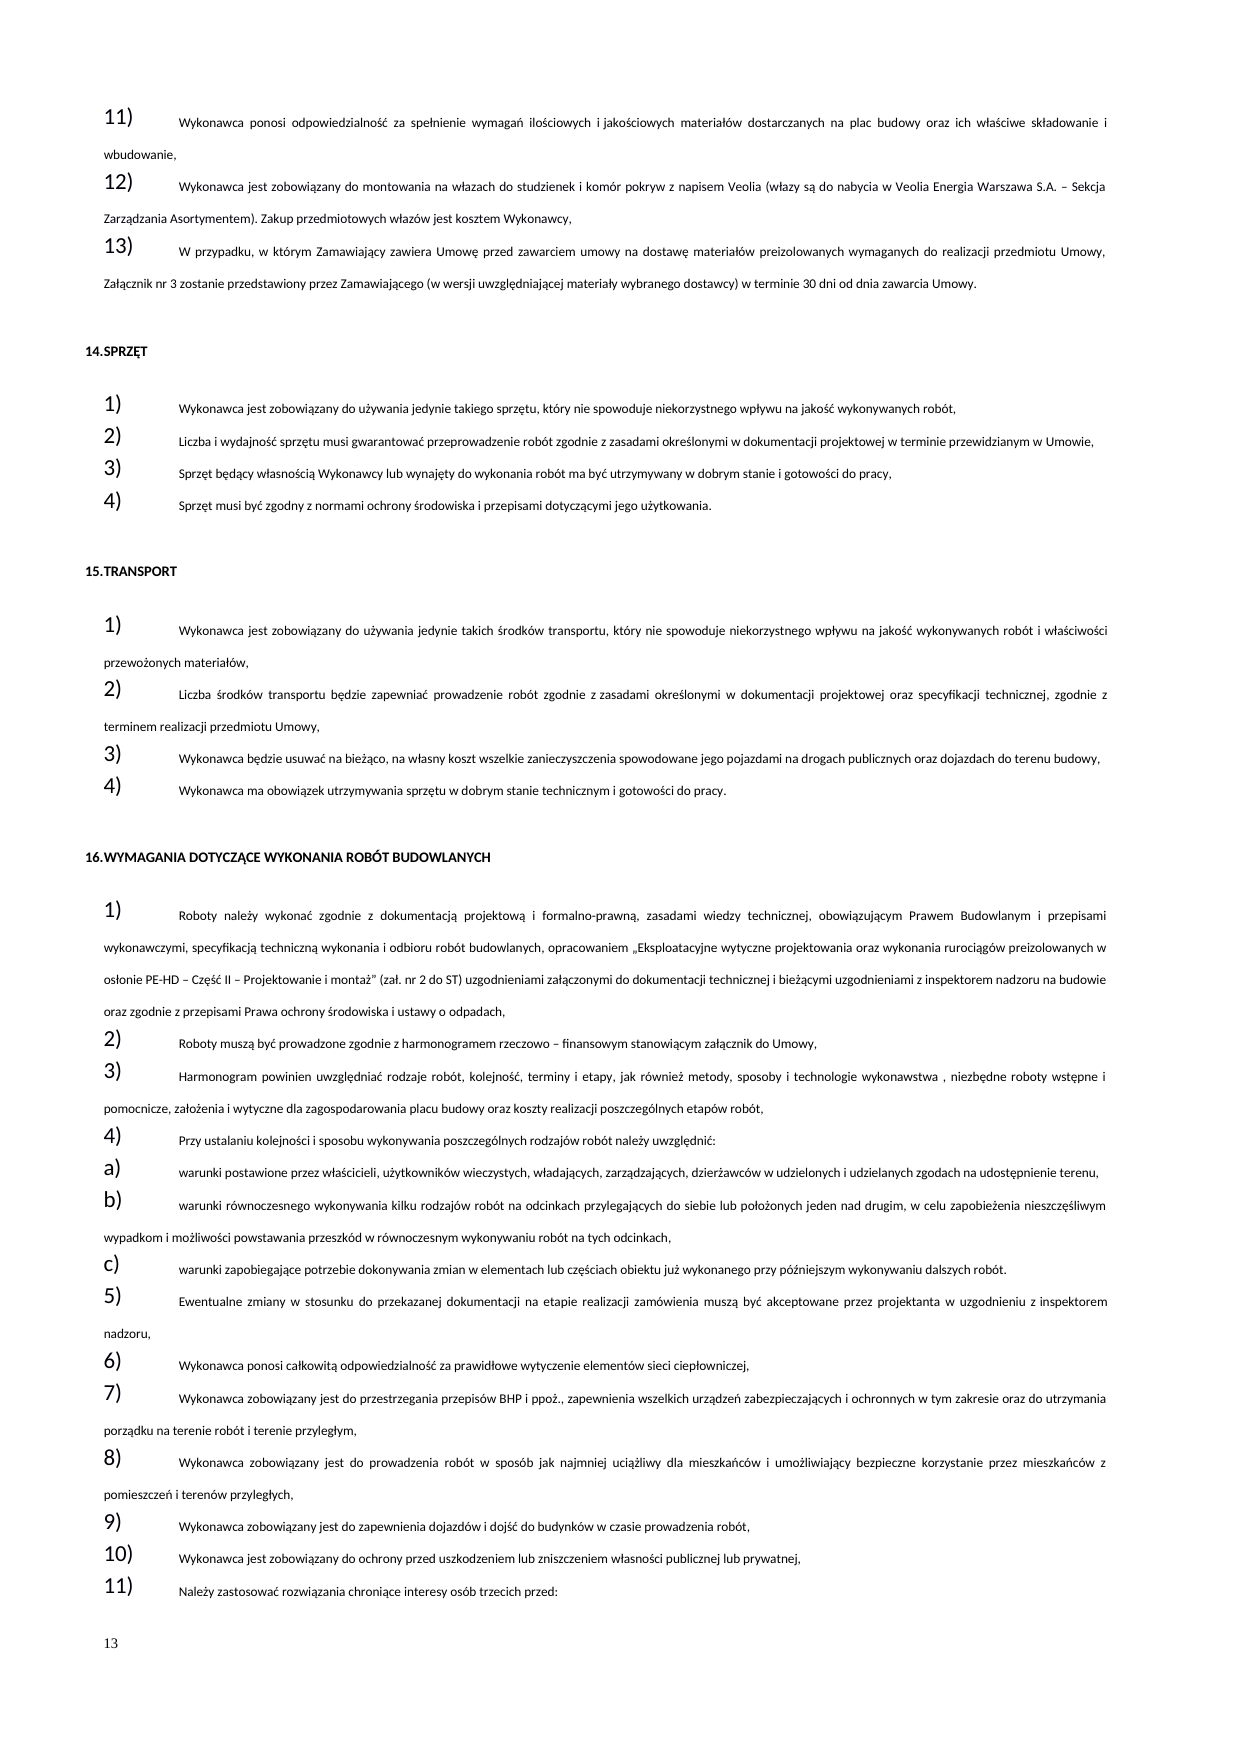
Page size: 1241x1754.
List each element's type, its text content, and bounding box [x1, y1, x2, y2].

list Wykonawca zobowiązany jest do zapewnienia dojazdów i dojść do budynków w czasie prowadzenia robót, [103, 1507, 1107, 1535]
list Wykonawca będzie usuwać na bieżąco, na własny koszt wszelkie zanieczyszczenia spowodowane jego pojazdami na drogach publicznych oraz dojazdach do terenu budowy, [103, 739, 1107, 767]
list Wykonawca jest zobowiązany do używania jedynie takiego sprzętu, który nie spowoduje niekorzystnego wpływu na jakość wykonywanych robót, [103, 389, 1107, 417]
list Wykonawca zobowiązany jest do przestrzegania przepisów BHP i ppoż., zapewnienia wszelkich urządzeń zabezpieczających i ochronnych w tym zakresie oraz do utrzymania porządku na terenie robót i terenie przyległym, [103, 1378, 1107, 1438]
list Wykonawca jest zobowiązany do montowania na włazach do studzienek i komór pokryw z napisem Veolia (włazy są do nabycia w Veolia Energia Warszawa S.A. – Sekcja Zarządzania Asortymentem). Zakup przedmiotowych włazów jest kosztem Wykonawcy, [103, 167, 1107, 227]
list warunki postawione przez właścicieli, użytkowników wieczystych, władających, zarządzających, dzierżawców w udzielonych i udzielanych zgodach na udostępnienie terenu, [103, 1153, 1107, 1181]
list Sprzęt musi być zgodny z normami ochrony środowiska i przepisami dotyczącymi jego użytkowania. [103, 486, 1107, 514]
list WYMAGANIA DOTYCZĄCE WYKONANIA ROBÓT BUDOWLANYCH [103, 835, 1107, 866]
list SPRZĘT [103, 329, 1107, 360]
list Należy zastosować rozwiązania chroniące interesy osób trzecich przed: [103, 1571, 1107, 1599]
list Wykonawca ponosi odpowiedzialność za spełnienie wymagań ilościowych i jakościowych materiałów dostarczanych na plac budowy oraz ich właściwe składowanie i wbudowanie, [103, 102, 1107, 163]
list Liczba i wydajność sprzętu musi gwarantować przeprowadzenie robót zgodnie z zasadami określonymi w dokumentacji projektowej w terminie przewidzianym w Umowie, [103, 421, 1107, 449]
list Harmonogram powinien uwzględniać rodzaje robót, kolejność, terminy i etapy, jak również metody, sposoby i technologie wykonawstwa , niezbędne roboty wstępne i pomocnicze, założenia i wytyczne dla zagospodarowania placu budowy oraz koszty realizacji poszczególnych etapów robót, [103, 1056, 1107, 1117]
list TRANSPORT [103, 550, 1107, 581]
list Przy ustalaniu kolejności i sposobu wykonywania poszczególnych rodzajów robót należy uwzględnić: [103, 1121, 1107, 1149]
list Wykonawca ponosi całkowitą odpowiedzialność za prawidłowe wytyczenie elementów sieci ciepłowniczej, [103, 1346, 1107, 1374]
list Sprzęt będący własnością Wykonawcy lub wynajęty do wykonania robót ma być utrzymywany w dobrym stanie i gotowości do pracy, [103, 453, 1107, 482]
list Wykonawca zobowiązany jest do prowadzenia robót w sposób jak najmniej uciążliwy dla mieszkańców i umożliwiający bezpieczne korzystanie przez mieszkańców z pomieszczeń i terenów przyległych, [103, 1443, 1107, 1503]
list W przypadku, w którym Zamawiający zawiera Umowę przed zawarciem umowy na dostawę materiałów preizolowanych wymaganych do realizacji przedmiotu Umowy, Załącznik nr 3 zostanie przedstawiony przez Zamawiającego (w wersji uwzględniającej materiały wybranego dostawcy) w terminie 30 dni od dnia zawarcia Umowy. [103, 231, 1107, 291]
list Wykonawca ma obowiązek utrzymywania sprzętu w dobrym stanie technicznym i gotowości do pracy. [103, 771, 1107, 799]
list Wykonawca jest zobowiązany do używania jedynie takich środków transportu, który nie spowoduje niekorzystnego wpływu na jakość wykonywanych robót i właściwości przewożonych materiałów, [103, 610, 1107, 670]
list Roboty muszą być prowadzone zgodnie z harmonogramem rzeczowo – finansowym stanowiącym załącznik do Umowy, [103, 1024, 1107, 1052]
list Roboty należy wykonać zgodnie z dokumentacją projektową i formalno-prawną, zasadami wiedzy technicznej, obowiązującym Prawem Budowlanym i przepisami wykonawczymi, specyfikacją techniczną wykonania i odbioru robót budowlanych, opracowaniem „Eksploatacyjne wytyczne projektowania oraz wykonania rurociągów preizolowanych w osłonie PE-HD – Część II – Projektowanie i montaż” (zał. nr 2 do ST) uzgodnieniami załączonymi do dokumentacji technicznej i bieżącymi uzgodnieniami z inspektorem nadzoru na budowie oraz zgodnie z przepisami Prawa ochrony środowiska i ustawy o odpadach, [103, 895, 1107, 1020]
list Wykonawca jest zobowiązany do ochrony przed uszkodzeniem lub zniszczeniem własności publicznej lub prywatnej, [103, 1539, 1107, 1567]
list Ewentualne zmiany w stosunku do przekazanej dokumentacji na etapie realizacji zamówienia muszą być akceptowane przez projektanta w uzgodnieniu z inspektorem nadzoru, [103, 1282, 1107, 1342]
list Liczba środków transportu będzie zapewniać prowadzenie robót zgodnie z zasadami określonymi w dokumentacji projektowej oraz specyfikacji technicznej, zgodnie z terminem realizacji przedmiotu Umowy, [103, 674, 1107, 735]
list warunki równoczesnego wykonywania kilku rodzajów robót na odcinkach przylegających do siebie lub położonych jeden nad drugim, w celu zapobieżenia nieszczęśliwym wypadkom i możliwości powstawania przeszkód w równoczesnym wykonywaniu robót na tych odcinkach, [103, 1185, 1107, 1245]
list warunki zapobiegające potrzebie dokonywania zmian w elementach lub częściach obiektu już wykonanego przy późniejszym wykonywaniu dalszych robót. [103, 1249, 1107, 1277]
